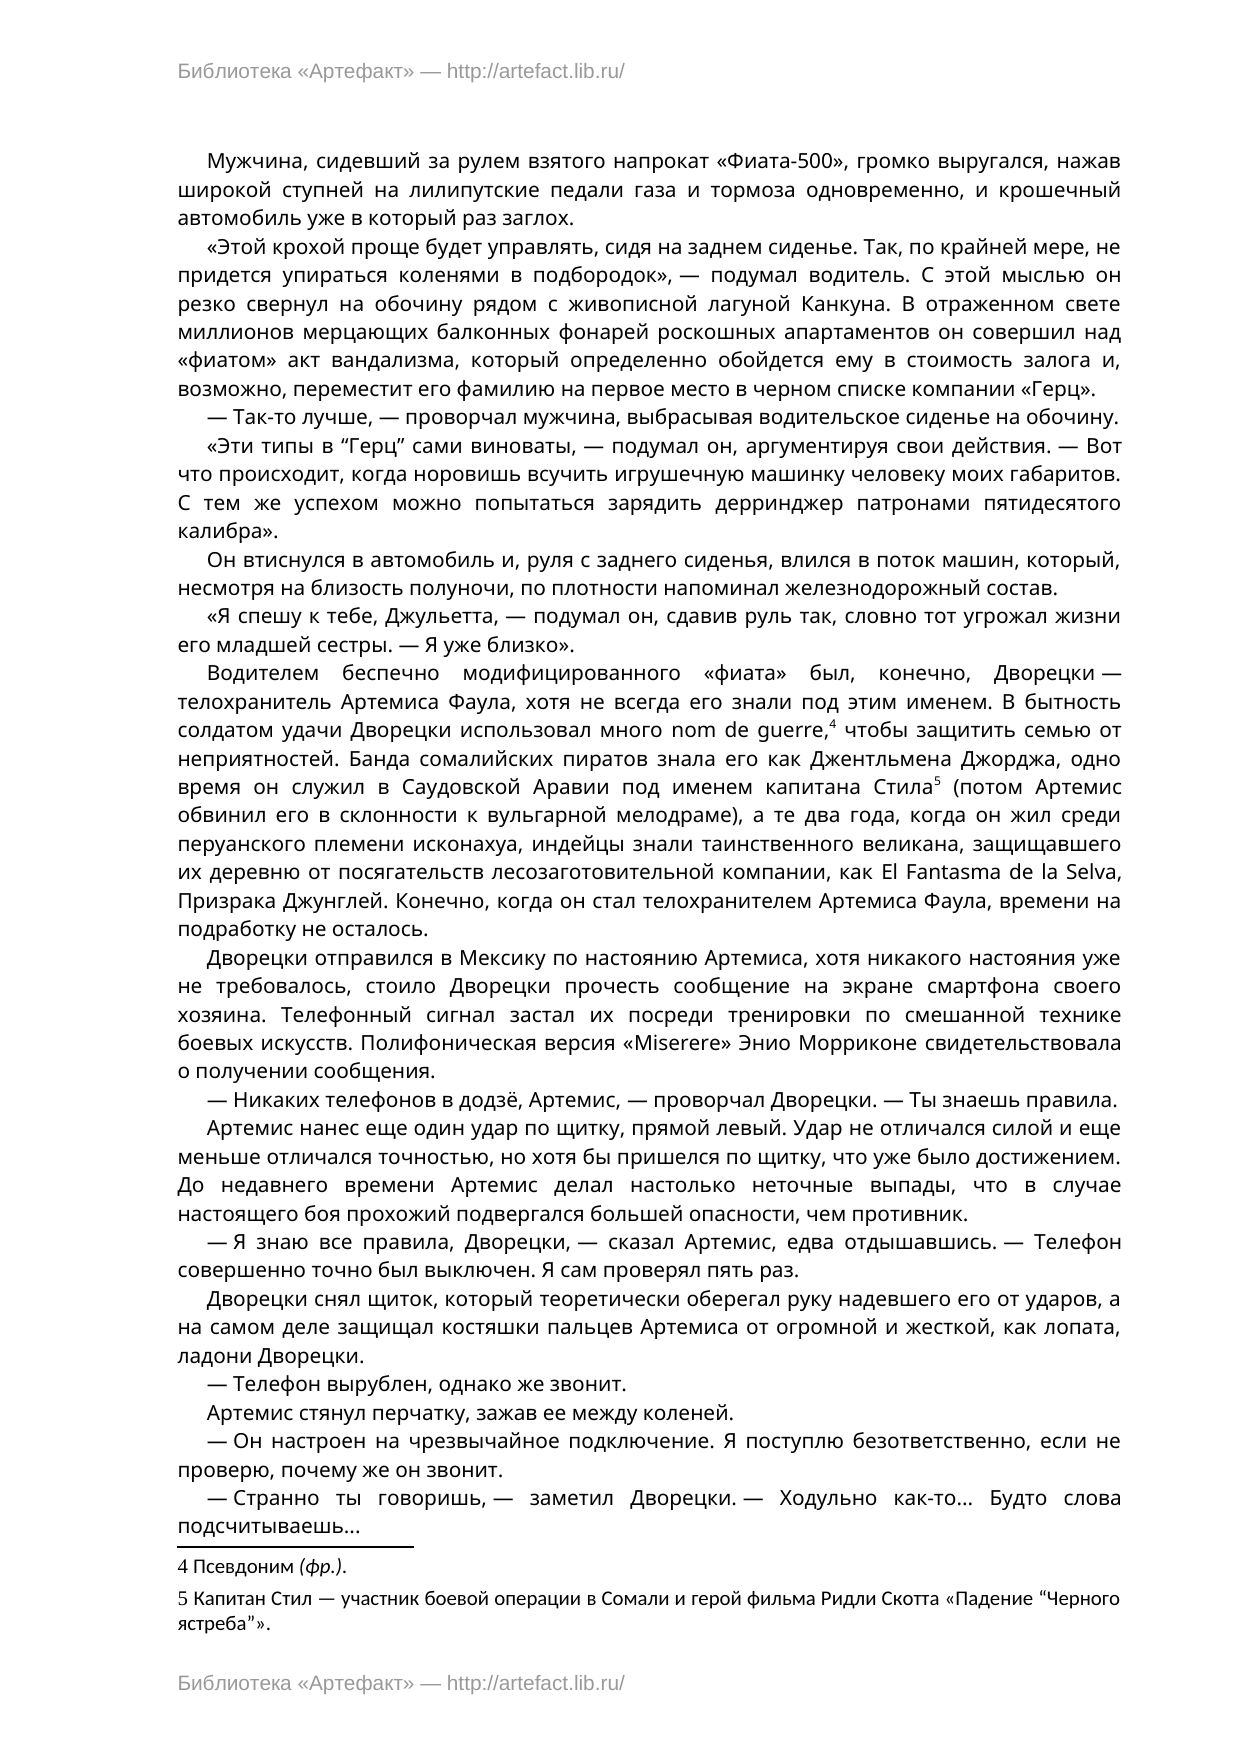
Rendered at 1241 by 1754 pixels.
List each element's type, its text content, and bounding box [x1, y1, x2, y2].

text — Телефон вырублен, однако же звонит. [177, 1369, 1122, 1398]
text Он втиснулся в автомобиль и, руля с заднего сиденья, влился в поток машин, который, несмотря на близость полуночи, по плотности напоминал железнодорожный состав. [177, 545, 1122, 602]
text — Никаких телефонов в додзё, Артемис, — проворчал Дворецки. — Ты знаешь правила. [177, 1085, 1122, 1113]
text Артемис нанес еще один удар по щитку, прямой левый. Удар не отличался силой и еще меньше отличался точностью, но хотя бы пришелся по щитку, что уже было достижением. До недавнего времени Артемис делал настолько неточные выпады, что в случае настоящего боя прохожий подвергался большей опасности, чем противник. [177, 1113, 1122, 1227]
text Водителем беспечно модифицированного «фиата» был, конечно, Дворецки — телохранитель Артемиса Фаула, хотя не всегда его знали под этим именем. В бытность солдатом удачи Дворецки использовал много nom de guerre, чтобы защитить семью от неприятностей. Банда сомалийских пиратов знала его как Джентльмена Джорджа, одно время он служил в Саудовской Аравии под именем капитана Стила (потом Артемис обвинил его в склонности к вульгарной мелодраме), а те два года, когда он жил среди перуанского племени исконахуа, индейцы знали таинственного великана, защищавшего их деревню от посягательств лесозаготовительной компании, как El Fantasma de la Selva, Призрака Джунглей. Конечно, когда он стал телохранителем Артемиса Фаула, времени на подработку не осталось. [177, 658, 1122, 943]
text «Этой крохой проще будет управлять, сидя на заднем сиденье. Так, по крайней мере, не придется упираться коленями в подбородок», — подумал водитель. С этой мыслью он резко свернул на обочину рядом с живописной лагуной Канкуна. В отраженном свете миллионов мерцающих балконных фонарей роскошных апартаментов он совершил над «фиатом» акт вандализма, который определенно обойдется ему в стоимость залога и, возможно, переместит его фамилию на первое место в черном списке компании «Герц». [177, 232, 1122, 402]
text Артемис стянул перчатку, зажав ее между коленей. [177, 1398, 1122, 1426]
text Дворецки снял щиток, который теоретически оберегал руку надевшего его от ударов, а на самом деле защищал костяшки пальцев Артемиса от огромной и жесткой, как лопата, ладони Дворецки. [177, 1284, 1122, 1369]
text — Так-то лучше, — проворчал мужчина, выбрасывая водительское сиденье на обочину. [177, 402, 1122, 431]
text Мужчина, сидевший за рулем взятого напрокат «Фиата-500», громко выругался, нажав широкой ступней на лилипутские педали газа и тормоза одновременно, и крошечный автомобиль уже в который раз заглох. [177, 147, 1122, 232]
text «Эти типы в “Герц” сами виноваты, — подумал он, аргументируя свои действия. — Вот что происходит, когда норовишь всучить игрушечную машинку человеку моих габаритов. С тем же успехом можно попытаться зарядить дерринджер патронами пятидесятого калибра». [177, 431, 1122, 545]
text — Я знаю все правила, Дворецки, — сказал Артемис, едва отдышавшись. — Телефон совершенно точно был выключен. Я сам проверял пять раз. [177, 1227, 1122, 1284]
text — Он настроен на чрезвычайное подключение. Я поступлю безответственно, если не проверю, почему же он звонит. [177, 1426, 1122, 1483]
text — Странно ты говоришь, — заметил Дворецки. — Ходульно как-то... Будто слова подсчитываешь... [177, 1483, 1122, 1540]
text «Я спешу к тебе, Джульетта, — подумал он, сдавив руль так, словно тот угрожал жизни его младшей сестры. — Я уже близко». [177, 602, 1122, 658]
text Дворецки отправился в Мексику по настоянию Артемиса, хотя никакого настояния уже не требовалось, стоило Дворецки прочесть сообщение на экране смартфона своего хозяина. Телефонный сигнал застал их посреди тренировки по смешанной технике боевых искусств. Полифоническая версия «Miserere» Энио Морриконе свидетельствовала о получении сообщения. [177, 943, 1122, 1085]
